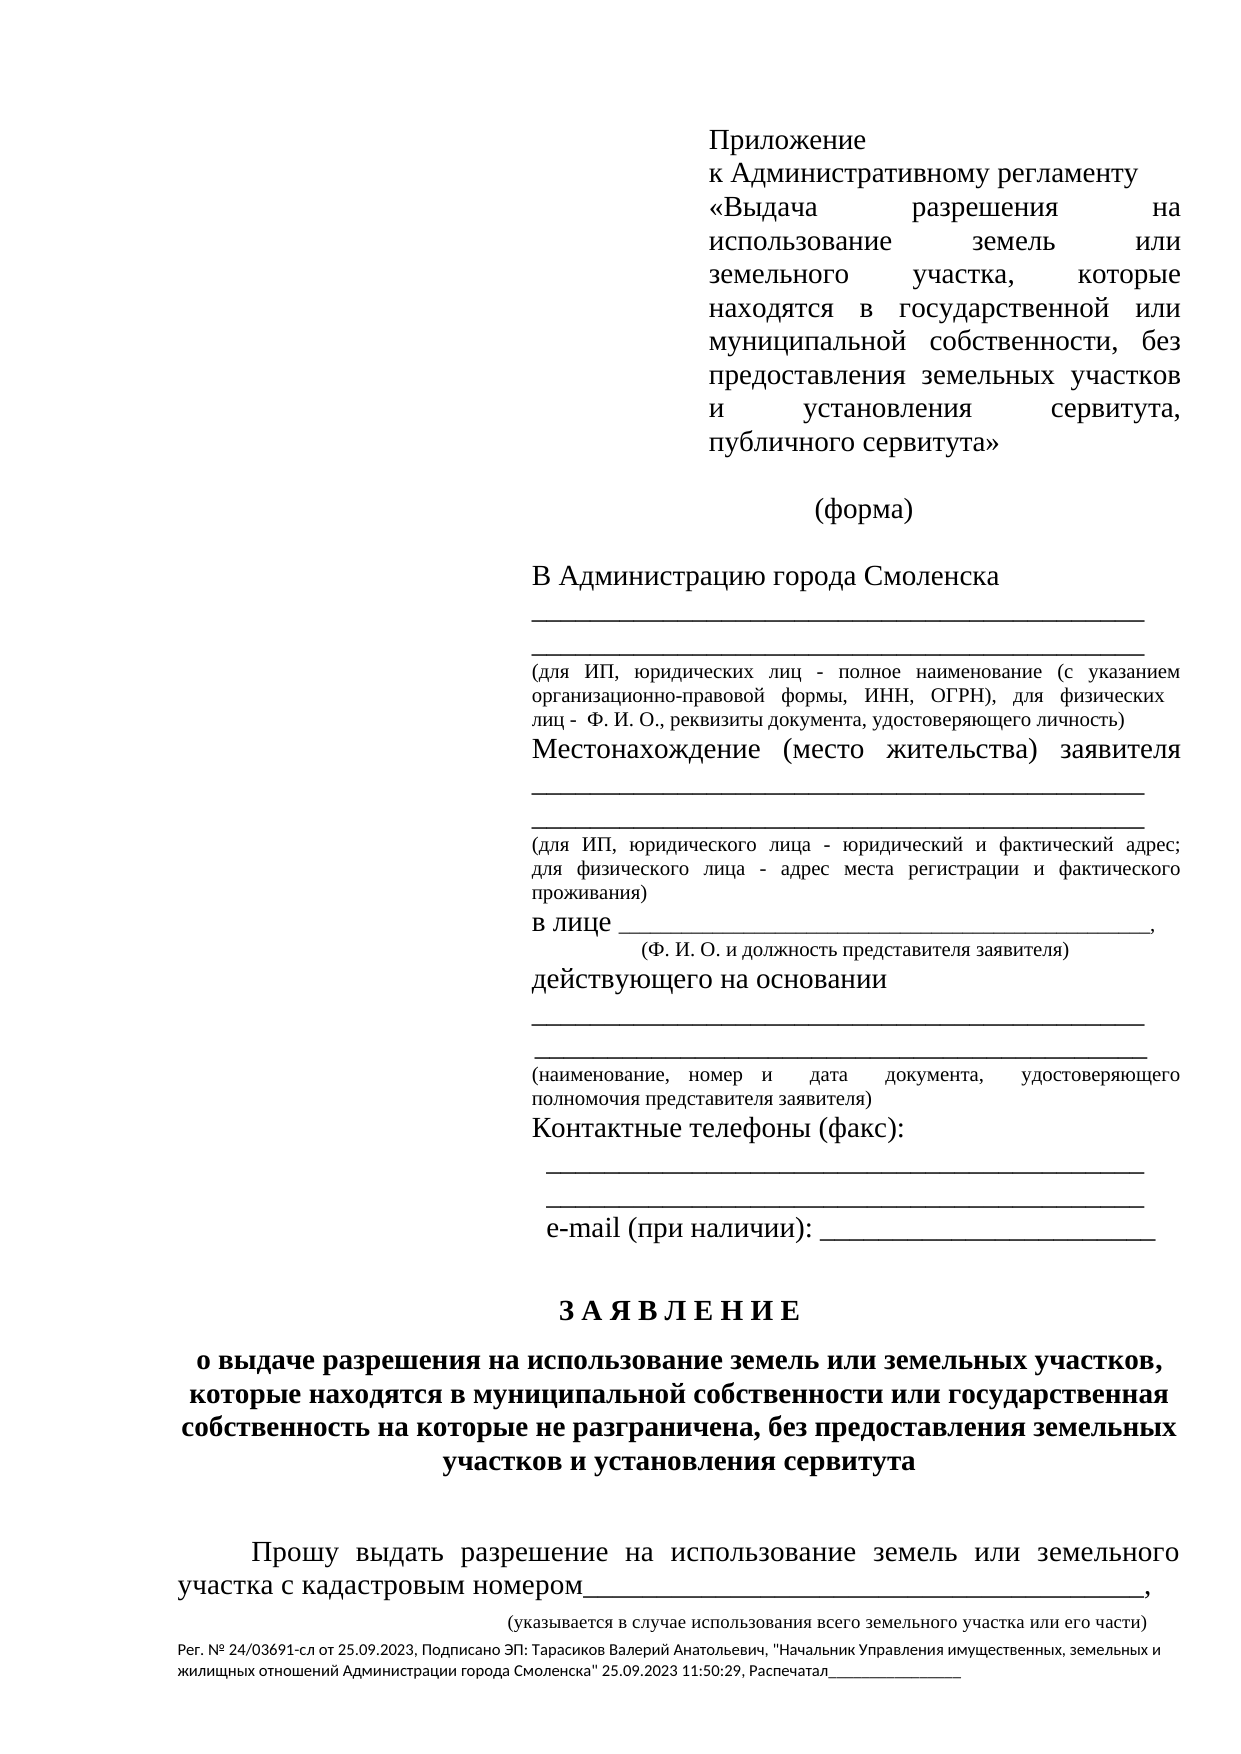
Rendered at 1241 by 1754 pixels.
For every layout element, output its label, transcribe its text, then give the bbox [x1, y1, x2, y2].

text в лице ___________________________________________________, [532, 904, 1181, 937]
text __________________________________________ [532, 995, 1181, 1028]
text __________________________________________ [532, 798, 1181, 831]
text (указывается в случае использования всего земельного участка или его части) [177, 1601, 1181, 1634]
text Местонахождение (место жительства) заявителя __________________________________________ [532, 731, 1181, 798]
text Прошу выдать разрешение на использование земель или земельного участка с кадастровым номером______________________________________, [177, 1534, 1181, 1601]
text З А Я В Л Е Н И Е [177, 1293, 1181, 1327]
text (наименование, номер и дата документа, удостоверяющего полномочия представителя заявителя) [532, 1062, 1181, 1110]
text (Ф. И. О. и должность представителя заявителя) [532, 937, 1181, 961]
text (для ИП, юридического лица - юридический и фактический адрес; для физического лица - адрес места регистрации и фактического проживания) [532, 831, 1181, 904]
text __________________________________________ [532, 592, 1181, 625]
text (для ИП, юридических лиц - полное наименование (с указанием организационно-правовой формы, ИНН, ОГРН), для физических лиц - Ф. И. О., реквизиты документа, удостоверяющего личность) [532, 659, 1181, 731]
text к Административному регламенту [709, 156, 1181, 189]
text действующего на основании [532, 961, 1181, 995]
text (форма) [177, 491, 1181, 524]
text Контактные телефоны (факс): [177, 1110, 1181, 1143]
text о выдаче разрешения на использование земель или земельных участков, которые находятся в муниципальной собственности или государственная собственность на которые не разграничена, без предоставления земельных участков и установления сервитута [177, 1342, 1181, 1477]
text «Выдача разрешения на использование земель или земельного участка, которые находятся в государственной или муниципальной собственности, без предоставления земельных участков и установления сервитута, публичного сервитута» [709, 189, 1181, 457]
text _________________________________________ [546, 1177, 1181, 1211]
text Приложение [709, 122, 1181, 156]
text _________________________________________ [546, 1143, 1181, 1177]
text e-mail (при наличии): _______________________ [546, 1211, 1181, 1244]
text __________________________________________ [177, 1028, 1181, 1062]
text В Администрацию города Смоленска [532, 558, 1181, 592]
text __________________________________________ [532, 625, 1181, 659]
